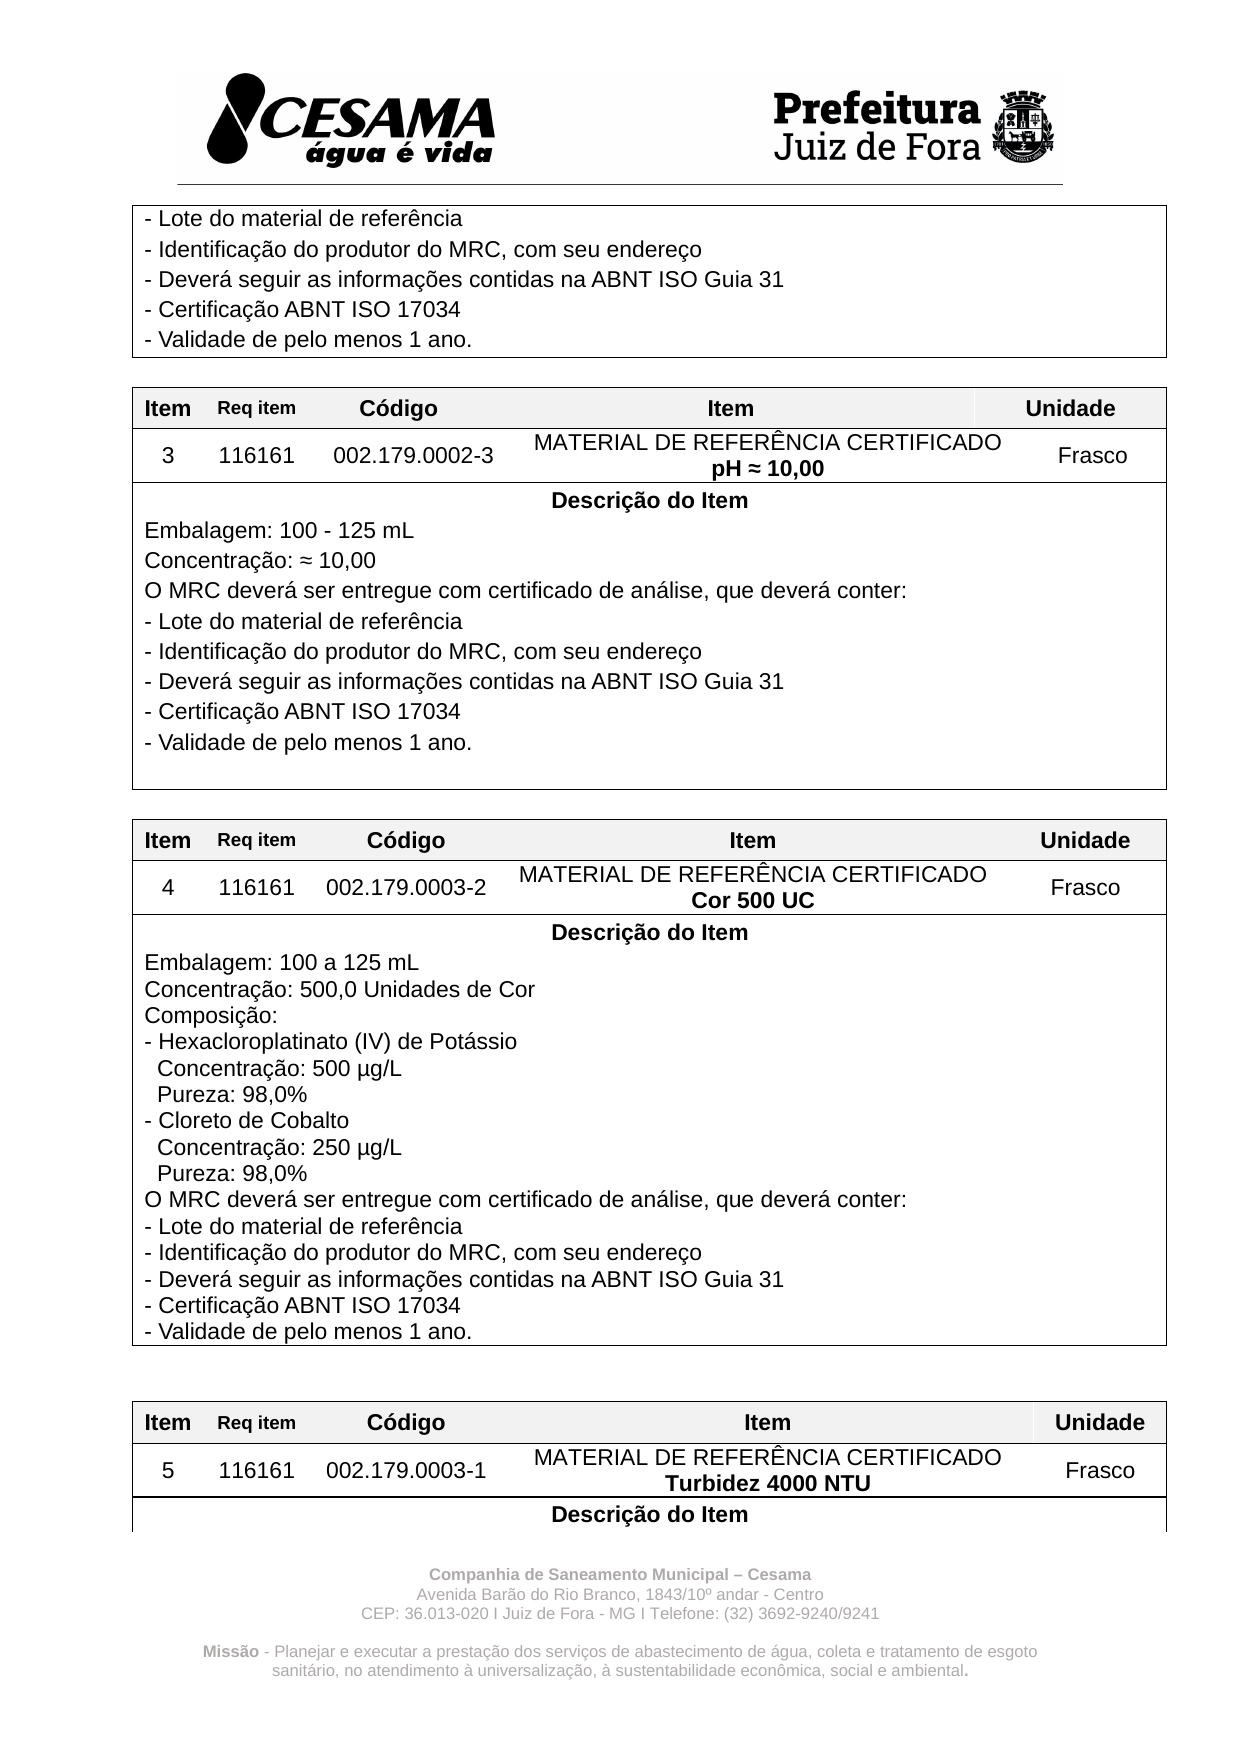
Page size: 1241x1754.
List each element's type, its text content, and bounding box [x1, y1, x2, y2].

table_cell Frasco [1034, 1444, 1166, 1496]
table_header Unidade [975, 388, 1166, 428]
table_cell 002.179.0003-2 [310, 861, 502, 914]
table_cell 002.179.0003-1 [310, 1444, 502, 1496]
table_header Item [133, 388, 203, 428]
table_header Código [310, 1402, 502, 1443]
table_cell 116161 [203, 1444, 310, 1496]
table_cell Embalagem: 100 a 125 mL Concentração: 500,0 Unidades de Cor Composição: - Hexacloroplatinato (IV) de Potássio Concentração: 500 µg/L Pureza: 98,0% - Cloreto de Cobalto Concentração: 250 µg/L Pureza: 98,0% O MRC deverá ser entregue com certificado de análise, que deverá conter: - Lote do material de referência - Identificação do produtor do MRC, com seu endereço - Deverá seguir as informações contidas na ABNT ISO Guia 31 - Certificação ABNT ISO 17034 - Validade de pelo menos 1 ano. [133, 949, 1166, 1344]
table_cell MATERIAL DE REFERÊNCIA CERTIFICADO pH ≈ 10,00 [517, 429, 1019, 482]
table_cell 3 [133, 429, 203, 482]
table_header Req item [203, 820, 310, 860]
table_header Item [487, 388, 974, 428]
table_cell Frasco [1004, 861, 1166, 914]
table_header Código [310, 820, 502, 860]
table_cell 4 [133, 861, 203, 914]
table_cell 5 [133, 1444, 203, 1496]
table_cell Embalagem: 100 - 125 mL Concentração: ≈ 10,00 O MRC deverá ser entregue com certificado de análise, que deverá conter: - Lote do material de referência - Identificação do produtor do MRC, com seu endereço - Deverá seguir as informações contidas na ABNT ISO Guia 31 - Certificação ABNT ISO 17034 - Validade de pelo menos 1 ano. [133, 517, 1166, 789]
table_cell Descrição do Item [133, 915, 1166, 949]
table_header Unidade [1004, 820, 1166, 860]
table_header Req item [203, 388, 310, 428]
table_header Item [502, 1402, 1033, 1443]
table_cell MATERIAL DE REFERÊNCIA CERTIFICADO Cor 500 UC [502, 861, 1004, 914]
picture [177, 73, 1063, 185]
table_cell Descrição do Item [133, 483, 1166, 517]
table_header Unidade [1034, 1402, 1166, 1443]
table_header Item [133, 1402, 203, 1443]
table_cell Frasco [1019, 429, 1166, 482]
table_header Item [502, 820, 1004, 860]
table_cell 002.179.0002-3 [310, 429, 517, 482]
table_cell MATERIAL DE REFERÊNCIA CERTIFICADO Turbidez 4000 NTU [502, 1444, 1033, 1496]
table_header Item [133, 820, 203, 860]
table_header Req item [203, 1402, 310, 1443]
table_header Código [310, 388, 487, 428]
table_cell Descrição do Item [133, 1498, 1166, 1532]
table_cell 116161 [203, 861, 310, 914]
table_cell 116161 [203, 429, 310, 482]
